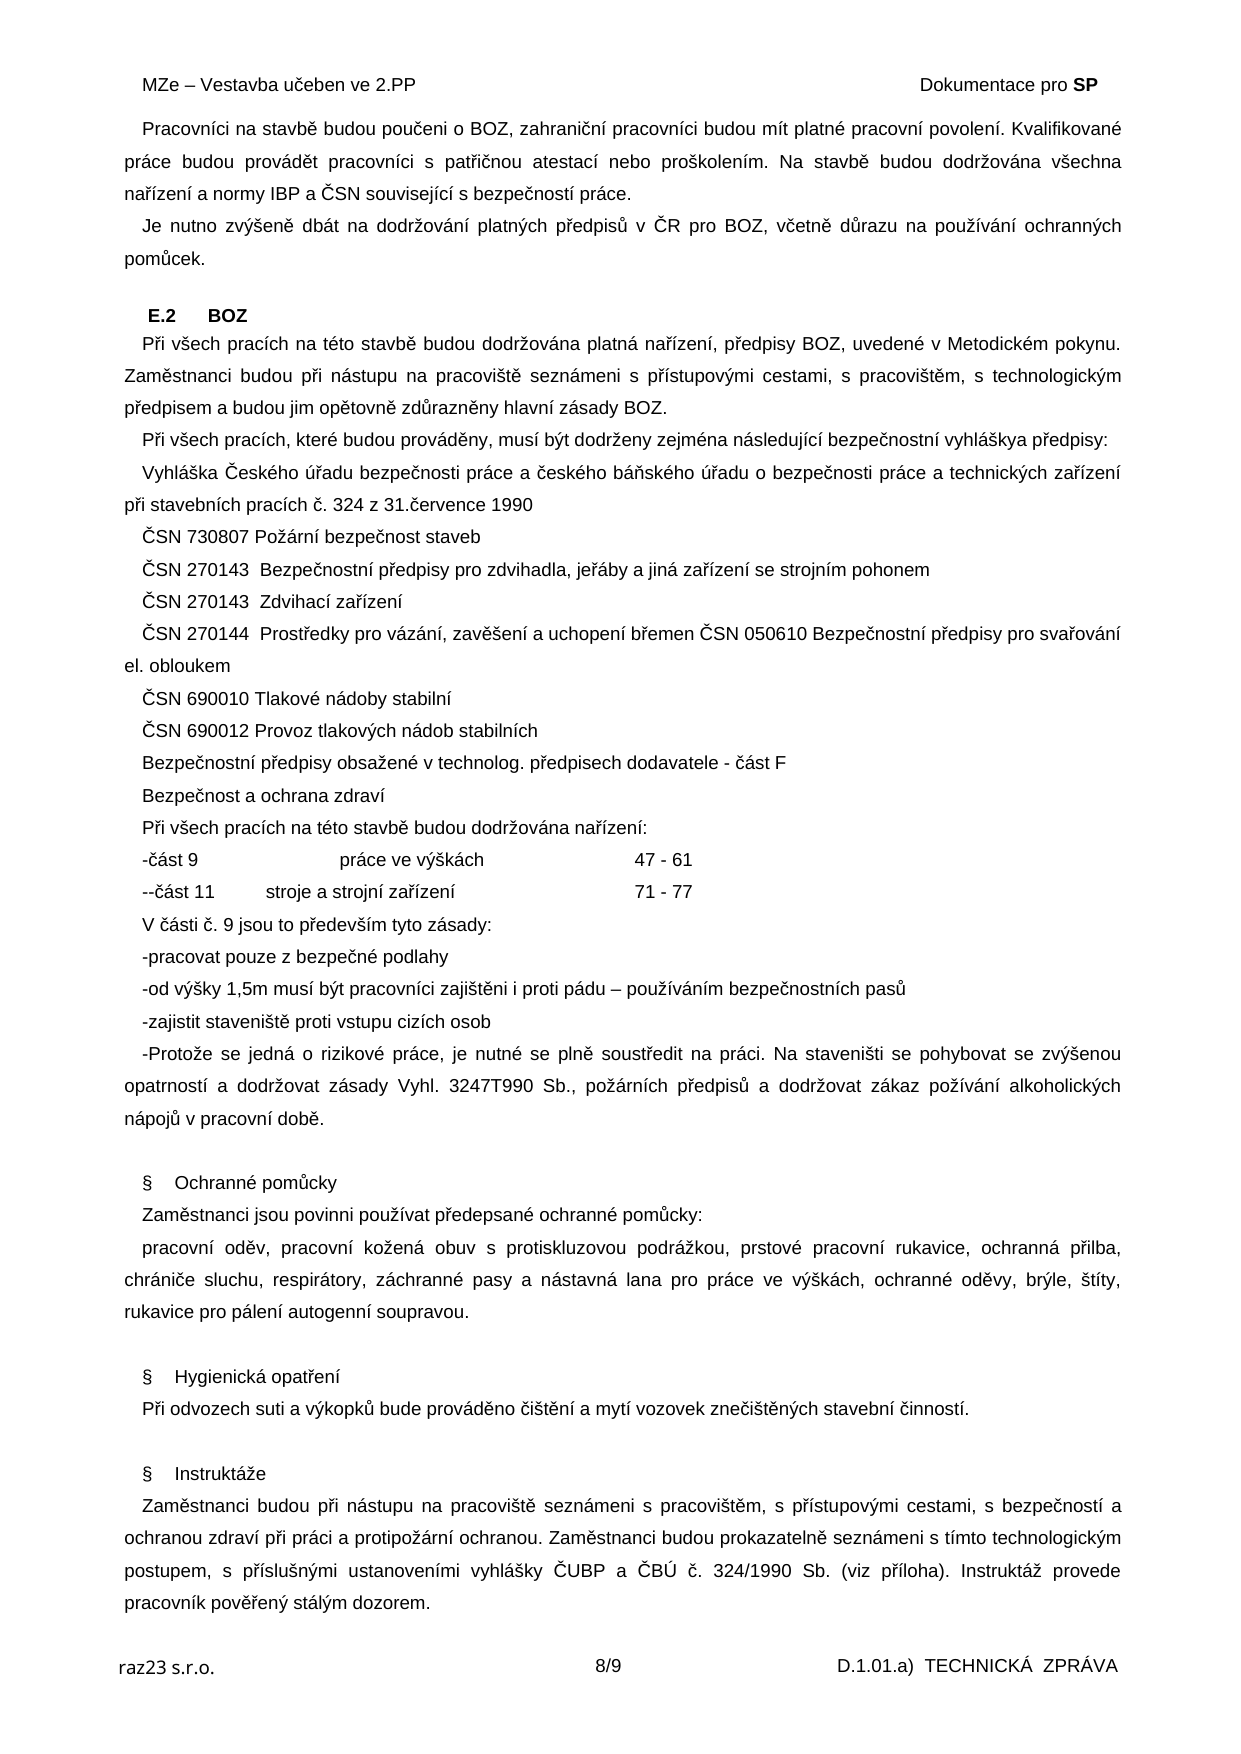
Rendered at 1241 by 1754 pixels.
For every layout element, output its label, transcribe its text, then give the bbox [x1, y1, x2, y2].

text Je nutno zvýšeně dbát na dodržování platných předpisů v ČR pro BOZ, včetně důrazu na používání ochranných pomůcek. [124, 215, 1122, 269]
text Bezpečnostní předpisy obsažené v technolog. předpisech dodavatele - část F [124, 752, 1122, 774]
text Při všech pracích na této stavbě budou dodržována nařízení: [124, 817, 1122, 838]
subtitle BOZ [148, 304, 1122, 326]
text Bezpečnost a ochrana zdraví [124, 784, 1122, 806]
text Při všech pracích, které budou prováděny, musí být dodrženy zejména následující bezpečnostní vyhláškya předpisy: [124, 429, 1122, 451]
text --část 11 stroje a strojní zařízení 71 - 77 [124, 881, 1122, 903]
text Při všech pracích na této stavbě budou dodržována platná nařízení, předpisy BOZ, uvedené v Metodickém pokynu. Zaměstnanci budou při nástupu na pracoviště seznámeni s přístupovými cestami, s pracovištěm, s technologickým předpisem a budou jim opětovně zdůrazněny hlavní zásady BOZ. [124, 332, 1122, 418]
text Pracovníci na stavbě budou poučeni o BOZ, zahraniční pracovníci budou mít platné pracovní povolení. Kvalifikované práce budou provádět pracovníci s patřičnou atestací nebo proškolením. Na stavbě budou dodržována všechna nařízení a normy IBP a ČSN související s bezpečností práce. [124, 118, 1122, 204]
text § Hygienická opatření [124, 1366, 1122, 1387]
text V části č. 9 jsou to především tyto zásady: [124, 914, 1122, 935]
text § Ochranné pomůcky [124, 1172, 1122, 1193]
text ČSN 690010 Tlakové nádoby stabilní [124, 688, 1122, 709]
text pracovní oděv, pracovní kožená obuv s protiskluzovou podrážkou, prstové pracovní rukavice, ochranná přilba, chrániče sluchu, respirátory, záchranné pasy a nástavná lana pro práce ve výškách, ochranné oděvy, brýle, štíty, rukavice pro pálení autogenní soupravou. [124, 1237, 1122, 1323]
text -Protože se jedná o rizikové práce, je nutné se plně soustředit na práci. Na staveništi se pohybovat se zvýšenou opatrností a dodržovat zásady Vyhl. 3247T990 Sb., požárních předpisů a dodržovat zákaz požívání alkoholických nápojů v pracovní době. [124, 1043, 1122, 1129]
text Při odvozech suti a výkopků bude prováděno čištění a mytí vozovek znečištěných stavební činností. [124, 1398, 1122, 1419]
text Vyhláška Českého úřadu bezpečnosti práce a českého báňského úřadu o bezpečnosti práce a technických zařízení při stavebních pracích č. 324 z 31.července 1990 [124, 462, 1122, 515]
text -pracovat pouze z bezpečné podlahy [124, 946, 1122, 967]
text Zaměstnanci jsou povinni používat předepsané ochranné pomůcky: [124, 1204, 1122, 1226]
text ČSN 270144 Prostředky pro vázání, zavěšení a uchopení břemen ČSN 050610 Bezpečnostní předpisy pro svařování el. obloukem [124, 623, 1122, 677]
text ČSN 270143 Bezpečnostní předpisy pro zdvihadla, jeřáby a jiná zařízení se strojním pohonem [124, 558, 1122, 580]
text -část 9 práce ve výškách 47 - 61 [124, 849, 1122, 871]
text -zajistit staveniště proti vstupu cizích osob [124, 1011, 1122, 1032]
text Zaměstnanci budou při nástupu na pracoviště seznámeni s pracovištěm, s přístupovými cestami, s bezpečností a ochranou zdraví při práci a protipožární ochranou. Zaměstnanci budou prokazatelně seznámeni s tímto technologickým postupem, s příslušnými ustanoveními vyhlášky ČUBP a ČBÚ č. 324/1990 Sb. (viz příloha). Instruktáž provede pracovník pověřený stálým dozorem. [124, 1495, 1122, 1613]
text -od výšky 1,5m musí být pracovníci zajištěni i proti pádu – používáním bezpečnostních pasů [124, 978, 1122, 1000]
text ČSN 270143 Zdvihací zařízení [124, 591, 1122, 612]
text § Instruktáže [124, 1463, 1122, 1484]
text ČSN 690012 Provoz tlakových nádob stabilních [124, 720, 1122, 741]
text ČSN 730807 Požární bezpečnost staveb [124, 526, 1122, 548]
